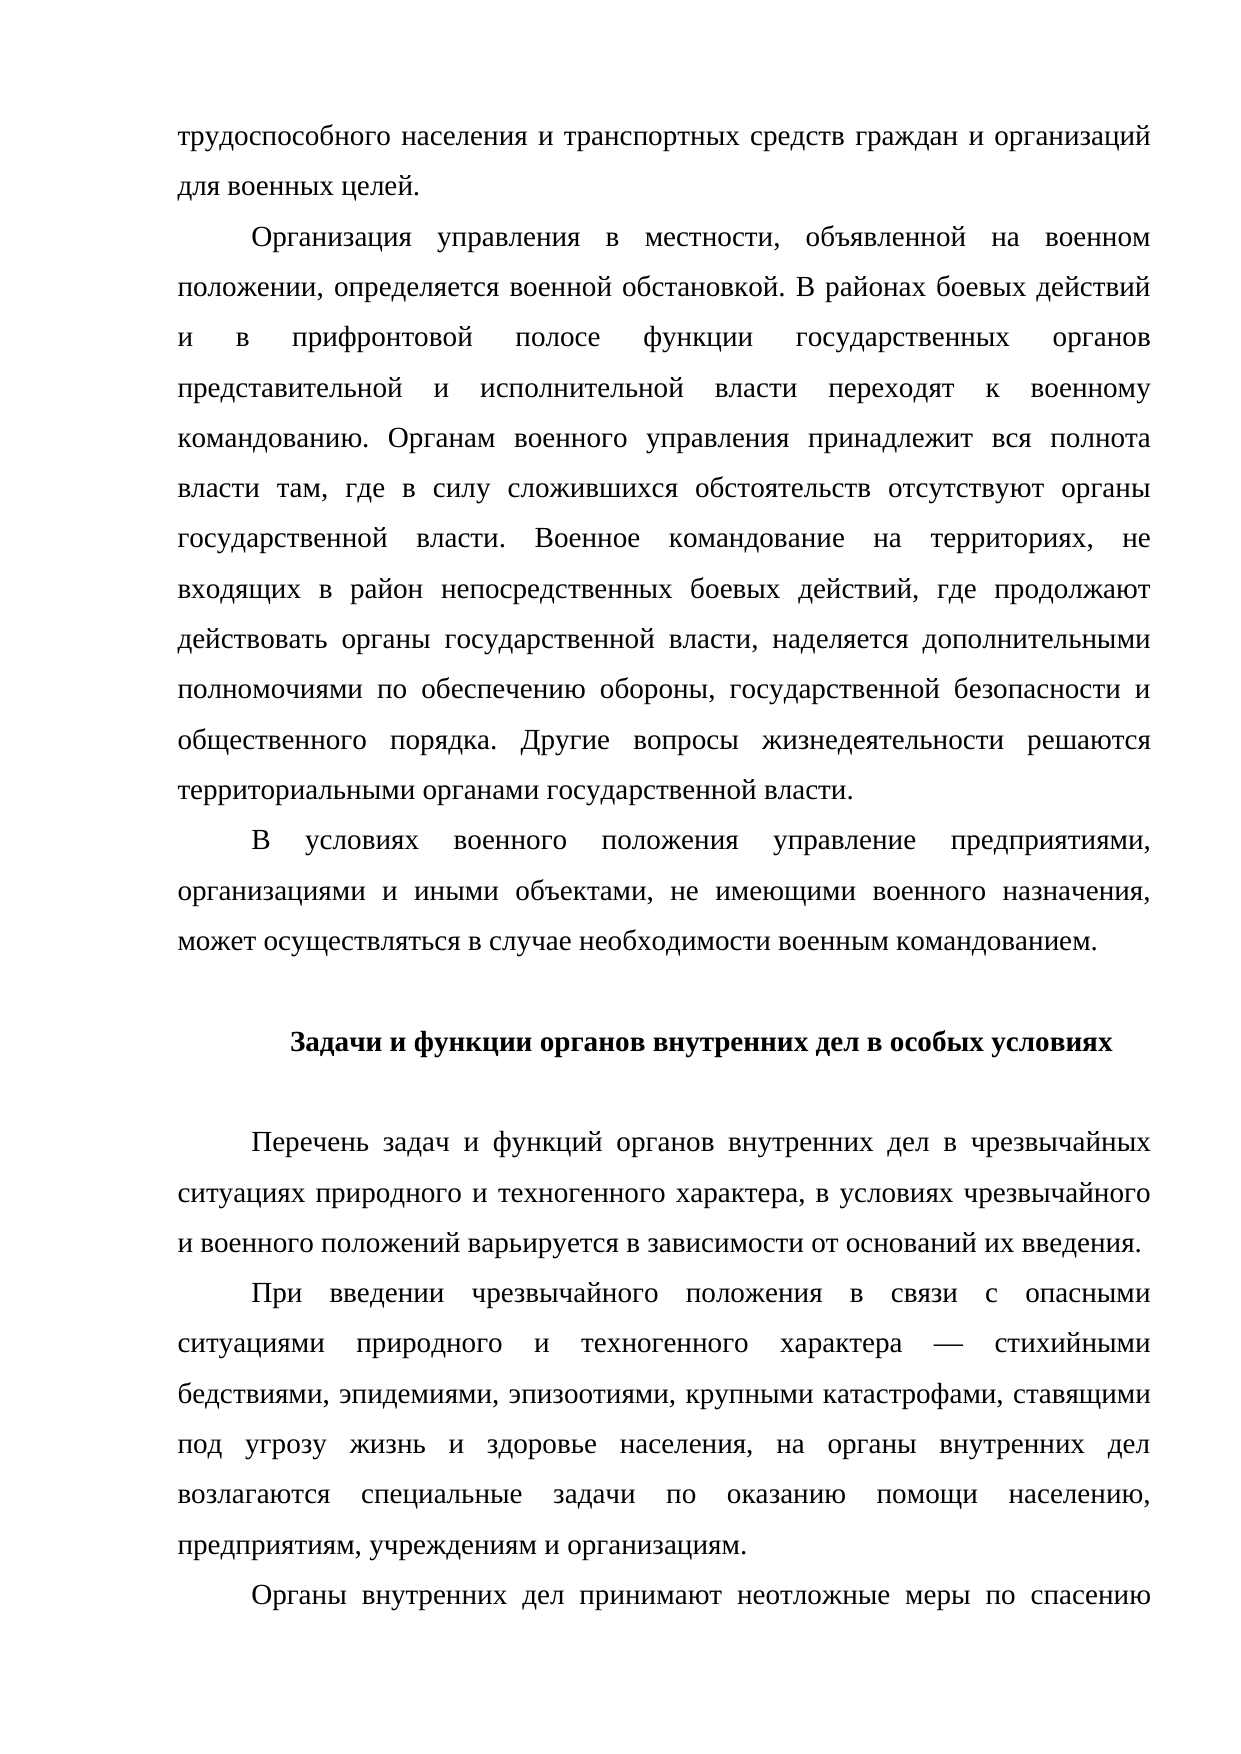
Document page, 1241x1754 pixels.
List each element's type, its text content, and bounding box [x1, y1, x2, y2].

text Организация управления в местности, объявленной на военном положении, определяется военной обстановкой. В районах боевых действий и в прифронтовой полосе функции государственных органов представительной и исполнительной власти переходят к военному командованию. Органам военного управления принадлежит вся полнота власти там, где в силу сложившихся обстоятельств отсутствуют органы государственной власти. Военное командование на территориях, не входящих в район непосредственных боевых действий, где продолжают действовать органы государственной власти, наделяется дополнительными полномочиями по обеспечению обороны, государственной безопасности и общественного порядка. Другие вопросы жизнедеятельности решаются территориальными органами государственной власти. [177, 219, 1152, 806]
text Перечень задач и функций органов внутренних дел в чрезвычайных ситуациях природного и техногенного характера, в условиях чрезвычайного и военного положений варьируется в зависимости от оснований их введения. [177, 1124, 1152, 1258]
text При введении чрезвычайного положения в связи с опасными ситуациями природного и техногенного характера — стихийными бедствиями, эпидемиями, эпизоотиями, крупными катастрофами, ставящими под угрозу жизнь и здоровье населения, на органы внутренних дел возлагаются специальные задачи по оказанию помощи населению, предприятиям, учреждениям и организациям. [177, 1275, 1152, 1560]
text В условиях военного положения управление предприятиями, организациями и иными объектами, не имеющими военного назначения, может осуществляться в случае необходимости военным командованием. [177, 822, 1152, 957]
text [177, 118, 1152, 202]
text Задачи и функции органов внутренних дел в особых условиях [177, 1024, 1152, 1057]
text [177, 1577, 1152, 1611]
